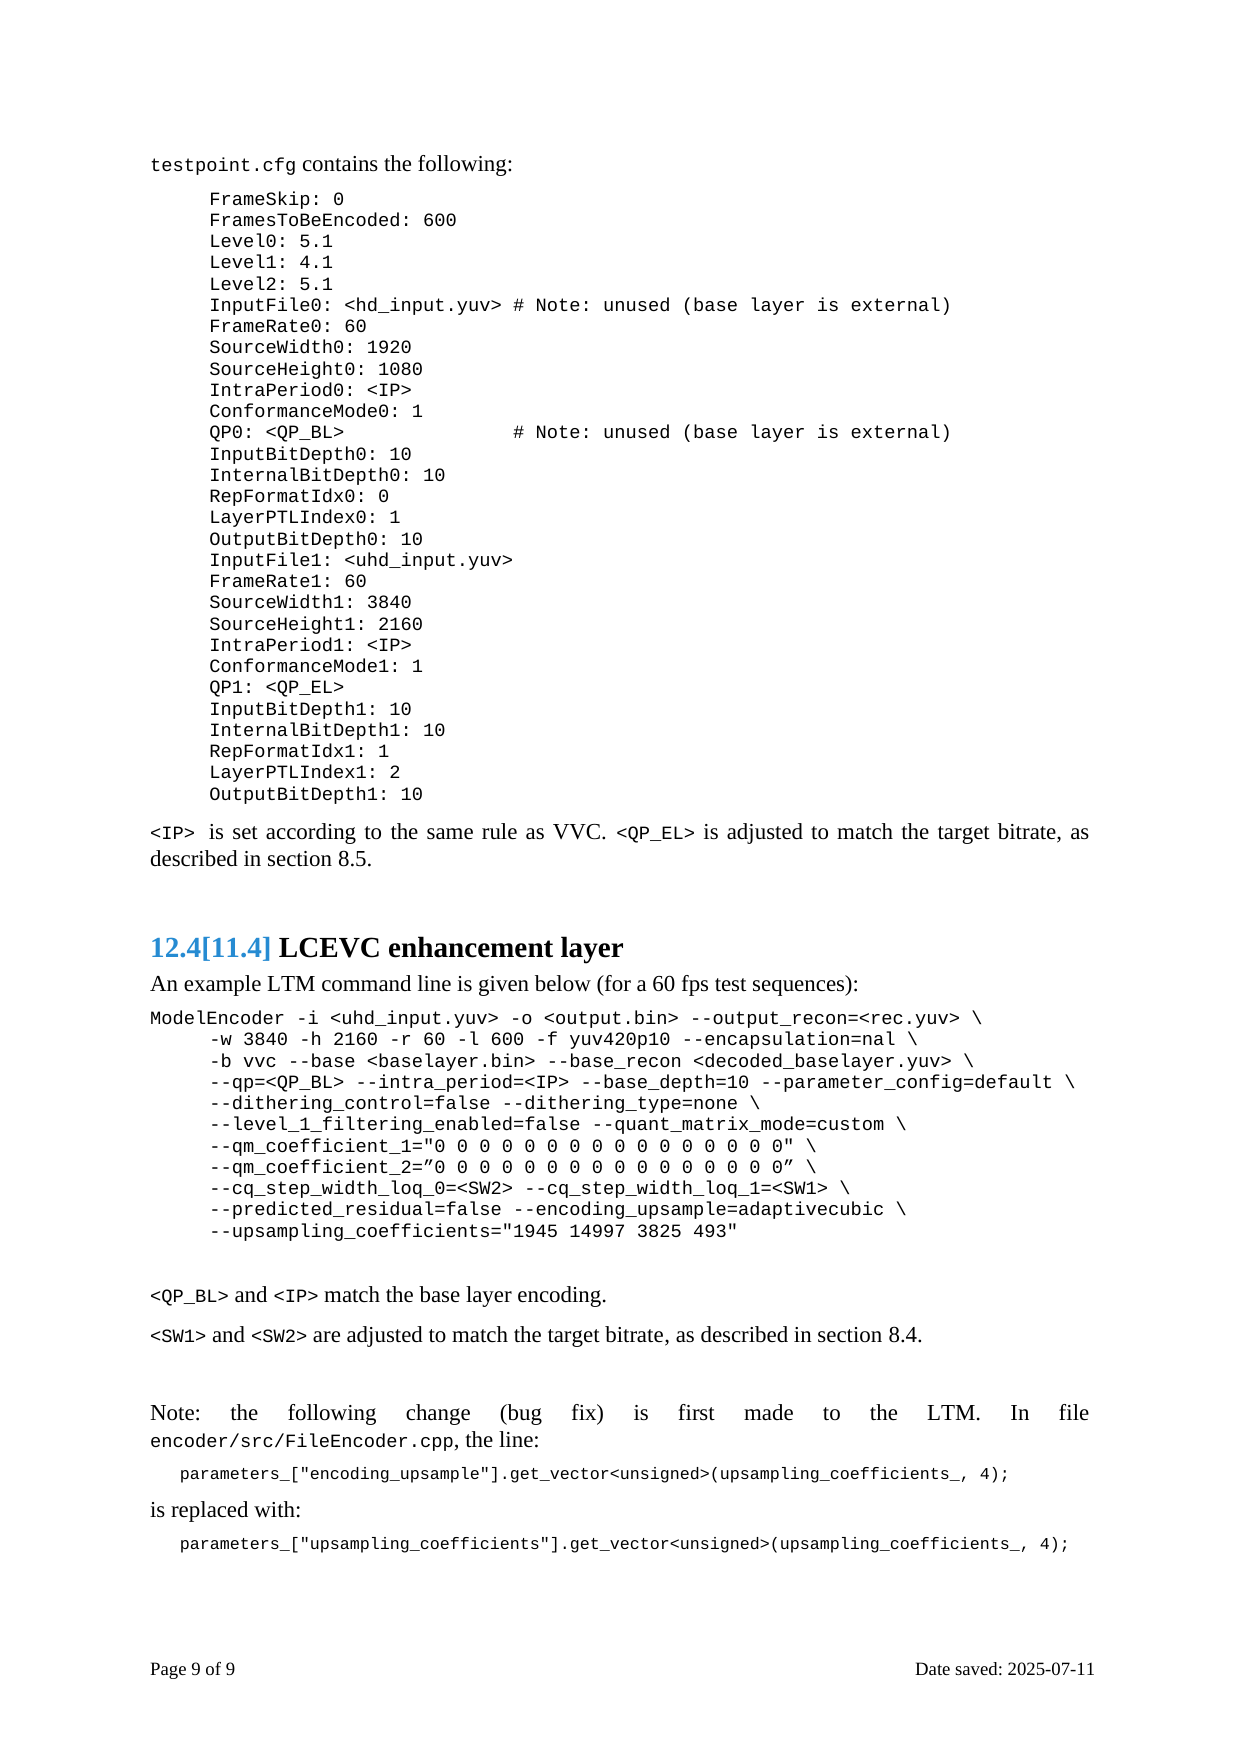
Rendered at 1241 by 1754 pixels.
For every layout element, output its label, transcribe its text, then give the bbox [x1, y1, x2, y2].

text Level0: 5.1 [209, 232, 1090, 253]
text SourceHeight1: 2160 [209, 614, 1090, 636]
text RepFormatIdx1: 1 [209, 742, 1090, 763]
text ConformanceMode1: 1 [209, 657, 1090, 678]
text SourceWidth1: 3840 [209, 593, 1090, 614]
text InternalBitDepth0: 10 [209, 466, 1090, 487]
text testpoint.cfg contains the following: [150, 150, 1090, 177]
text Note: the following change (bug fix) is first made to the LTM. In file encoder/src/FileEncoder.cpp, the line: [150, 1399, 1090, 1453]
text InputBitDepth1: 10 [209, 699, 1090, 721]
text LayerPTLIndex1: 2 [209, 763, 1090, 784]
text parameters_["encoding_upsample"].get_vector<unsigned>(upsampling_coefficients_, 4); [179, 1465, 1090, 1484]
text is replaced with: [150, 1497, 1090, 1523]
text Level1: 4.1 [209, 253, 1090, 274]
text <SW1> and <SW2> are adjusted to match the target bitrate, as described in section 8.4. [150, 1321, 1090, 1348]
text ConformanceMode0: 1 [209, 402, 1090, 423]
text InputBitDepth0: 10 [209, 444, 1090, 466]
text FrameRate0: 60 [209, 317, 1090, 338]
text <IP> is set according to the same rule as VVC. <QP_EL> is adjusted to match the target bitrate, as described in section 8.5. [150, 818, 1090, 872]
text InternalBitDepth1: 10 [209, 721, 1090, 742]
text LayerPTLIndex0: 1 [209, 508, 1090, 529]
text FrameSkip: 0 [209, 189, 1090, 211]
text SourceWidth0: 1920 [209, 338, 1090, 359]
subtitle LCEVC enhancement layer [150, 930, 1090, 964]
text Level2: 5.1 [209, 274, 1090, 296]
text FrameRate1: 60 [209, 572, 1090, 593]
text IntraPeriod1: <IP> [209, 636, 1090, 657]
text OutputBitDepth1: 10 [209, 784, 1090, 806]
text QP0: <QP_BL> # Note: unused (base layer is external) [209, 423, 1090, 444]
text FramesToBeEncoded: 600 [209, 211, 1090, 232]
text InputFile0: <hd_input.yuv> # Note: unused (base layer is external) [209, 296, 1090, 317]
text RepFormatIdx0: 0 [209, 487, 1090, 508]
text SourceHeight0: 1080 [209, 359, 1090, 381]
text <QP_BL> and <IP> match the base layer encoding. [150, 1282, 1090, 1308]
text IntraPeriod0: <IP> [209, 381, 1090, 402]
text InputFile1: <uhd_input.yuv> [209, 551, 1090, 572]
text QP1: <QP_EL> [209, 678, 1090, 699]
text ModelEncoder -i <uhd_input.yuv> -o <output.bin> --output_recon=<rec.yuv> \ -w 3840 -h 2160 -r 60 -l 600 -f yuv420p10 --encapsulation=nal \ -b vvc --base <baselayer.bin> --base_recon <decoded_baselayer.yuv> \ --qp=<QP_BL> --intra_period=<IP> --base_depth=10 --parameter_config=default \ --dithering_control=false --dithering_type=none \ --level_1_filtering_enabled=false --quant_matrix_mode=custom \ --qm_coefficient_1="0 0 0 0 0 0 0 0 0 0 0 0 0 0 0 0" \ --qm_coefficient_2=”0 0 0 0 0 0 0 0 0 0 0 0 0 0 0 0” \ --cq_step_width_loq_0=<SW2> --cq_step_width_loq_1=<SW1> \ --predicted_residual=false --encoding_upsample=adaptivecubic \ --upsampling_coefficients="1945 14997 3825 493" [150, 1009, 1090, 1269]
text OutputBitDepth0: 10 [209, 529, 1090, 551]
text An example LTM command line is given below (for a 60 fps test sequences): [150, 970, 1090, 996]
text parameters_["upsampling_coefficients"].get_vector<unsigned>(upsampling_coefficients_, 4); [179, 1535, 1090, 1554]
